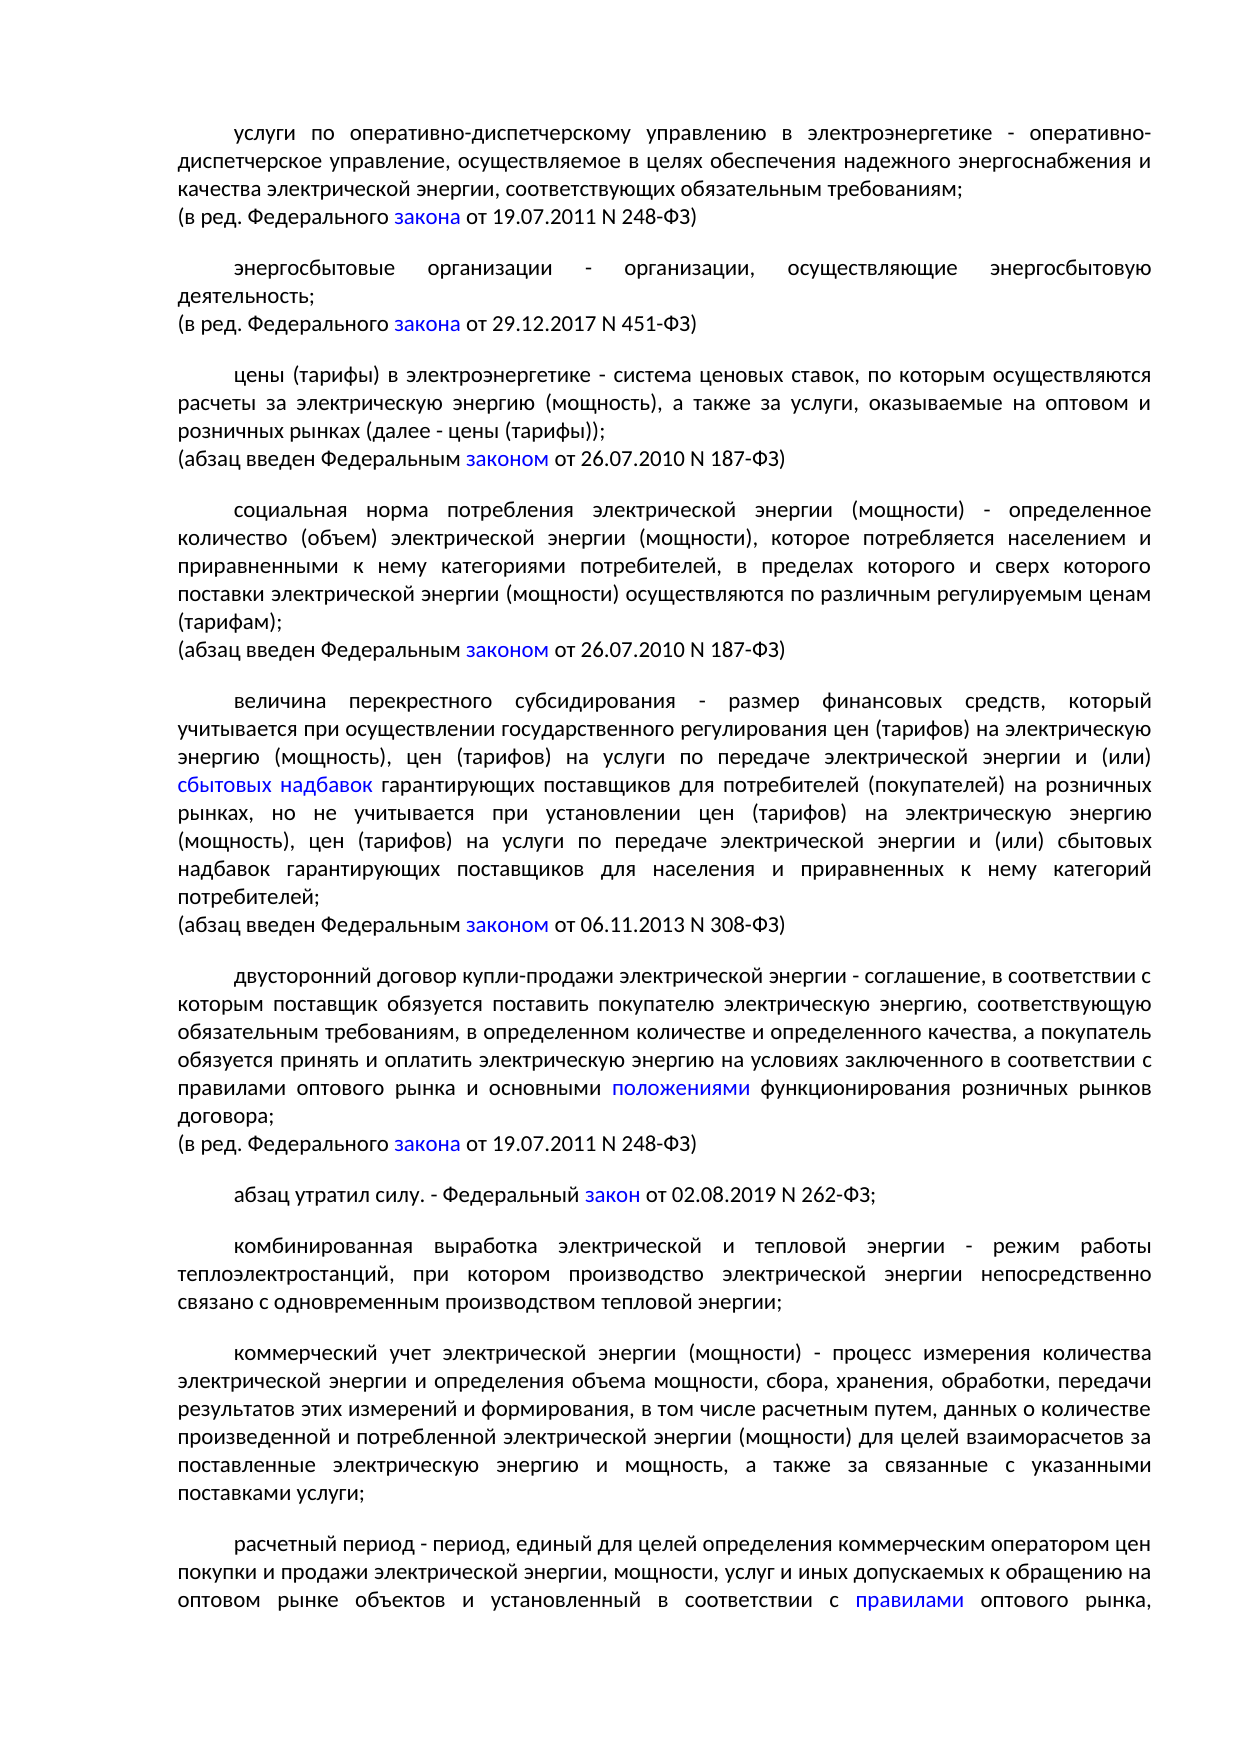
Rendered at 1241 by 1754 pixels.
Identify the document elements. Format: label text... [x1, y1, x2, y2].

text (в ред. Федерального закона от 29.12.2017 N 451-ФЗ) [177, 309, 1152, 337]
text цены (тарифы) в электроэнергетике - система ценовых ставок, по которым осуществляются расчеты за электрическую энергию (мощность), а также за услуги, оказываемые на оптовом и розничных рынках (далее - цены (тарифы)); [177, 360, 1152, 444]
text (в ред. Федерального закона от 19.07.2011 N 248-ФЗ) [177, 1129, 1152, 1157]
text социальная норма потребления электрической энергии (мощности) - определенное количество (объем) электрической энергии (мощности), которое потребляется населением и приравненными к нему категориями потребителей, в пределах которого и сверх которого поставки электрической энергии (мощности) осуществляются по различным регулируемым ценам (тарифам); [177, 495, 1152, 635]
text услуги по оперативно-диспетчерскому управлению в электроэнергетике - оперативно-диспетчерское управление, осуществляемое в целях обеспечения надежного энергоснабжения и качества электрической энергии, соответствующих обязательным требованиям; [177, 118, 1152, 202]
text (абзац введен Федеральным законом от 06.11.2013 N 308-ФЗ) [177, 910, 1152, 938]
text коммерческий учет электрической энергии (мощности) - процесс измерения количества электрической энергии и определения объема мощности, сбора, хранения, обработки, передачи результатов этих измерений и формирования, в том числе расчетным путем, данных о количестве произведенной и потребленной электрической энергии (мощности) для целей взаиморасчетов за поставленные электрическую энергию и мощность, а также за связанные с указанными поставками услуги; [177, 1338, 1152, 1506]
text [177, 1529, 1152, 1613]
text величина перекрестного субсидирования - размер финансовых средств, который учитывается при осуществлении государственного регулирования цен (тарифов) на электрическую энергию (мощность), цен (тарифов) на услуги по передаче электрической энергии и (или) сбытовых надбавок гарантирующих поставщиков для потребителей (покупателей) на розничных рынках, но не учитывается при установлении цен (тарифов) на электрическую энергию (мощность), цен (тарифов) на услуги по передаче электрической энергии и (или) сбытовых надбавок гарантирующих поставщиков для населения и приравненных к нему категорий потребителей; [177, 686, 1152, 910]
text энергосбытовые организации - организации, осуществляющие энергосбытовую деятельность; [177, 253, 1152, 309]
text двусторонний договор купли-продажи электрической энергии - соглашение, в соответствии с которым поставщик обязуется поставить покупателю электрическую энергию, соответствующую обязательным требованиям, в определенном количестве и определенного качества, а покупатель обязуется принять и оплатить электрическую энергию на условиях заключенного в соответствии с правилами оптового рынка и основными положениями функционирования розничных рынков договора; [177, 961, 1152, 1129]
text комбинированная выработка электрической и тепловой энергии - режим работы теплоэлектростанций, при котором производство электрической энергии непосредственно связано с одновременным производством тепловой энергии; [177, 1231, 1152, 1315]
text (абзац введен Федеральным законом от 26.07.2010 N 187-ФЗ) [177, 444, 1152, 472]
text (в ред. Федерального закона от 19.07.2011 N 248-ФЗ) [177, 202, 1152, 230]
text абзац утратил силу. - Федеральный закон от 02.08.2019 N 262-ФЗ; [177, 1180, 1152, 1208]
text (абзац введен Федеральным законом от 26.07.2010 N 187-ФЗ) [177, 635, 1152, 663]
